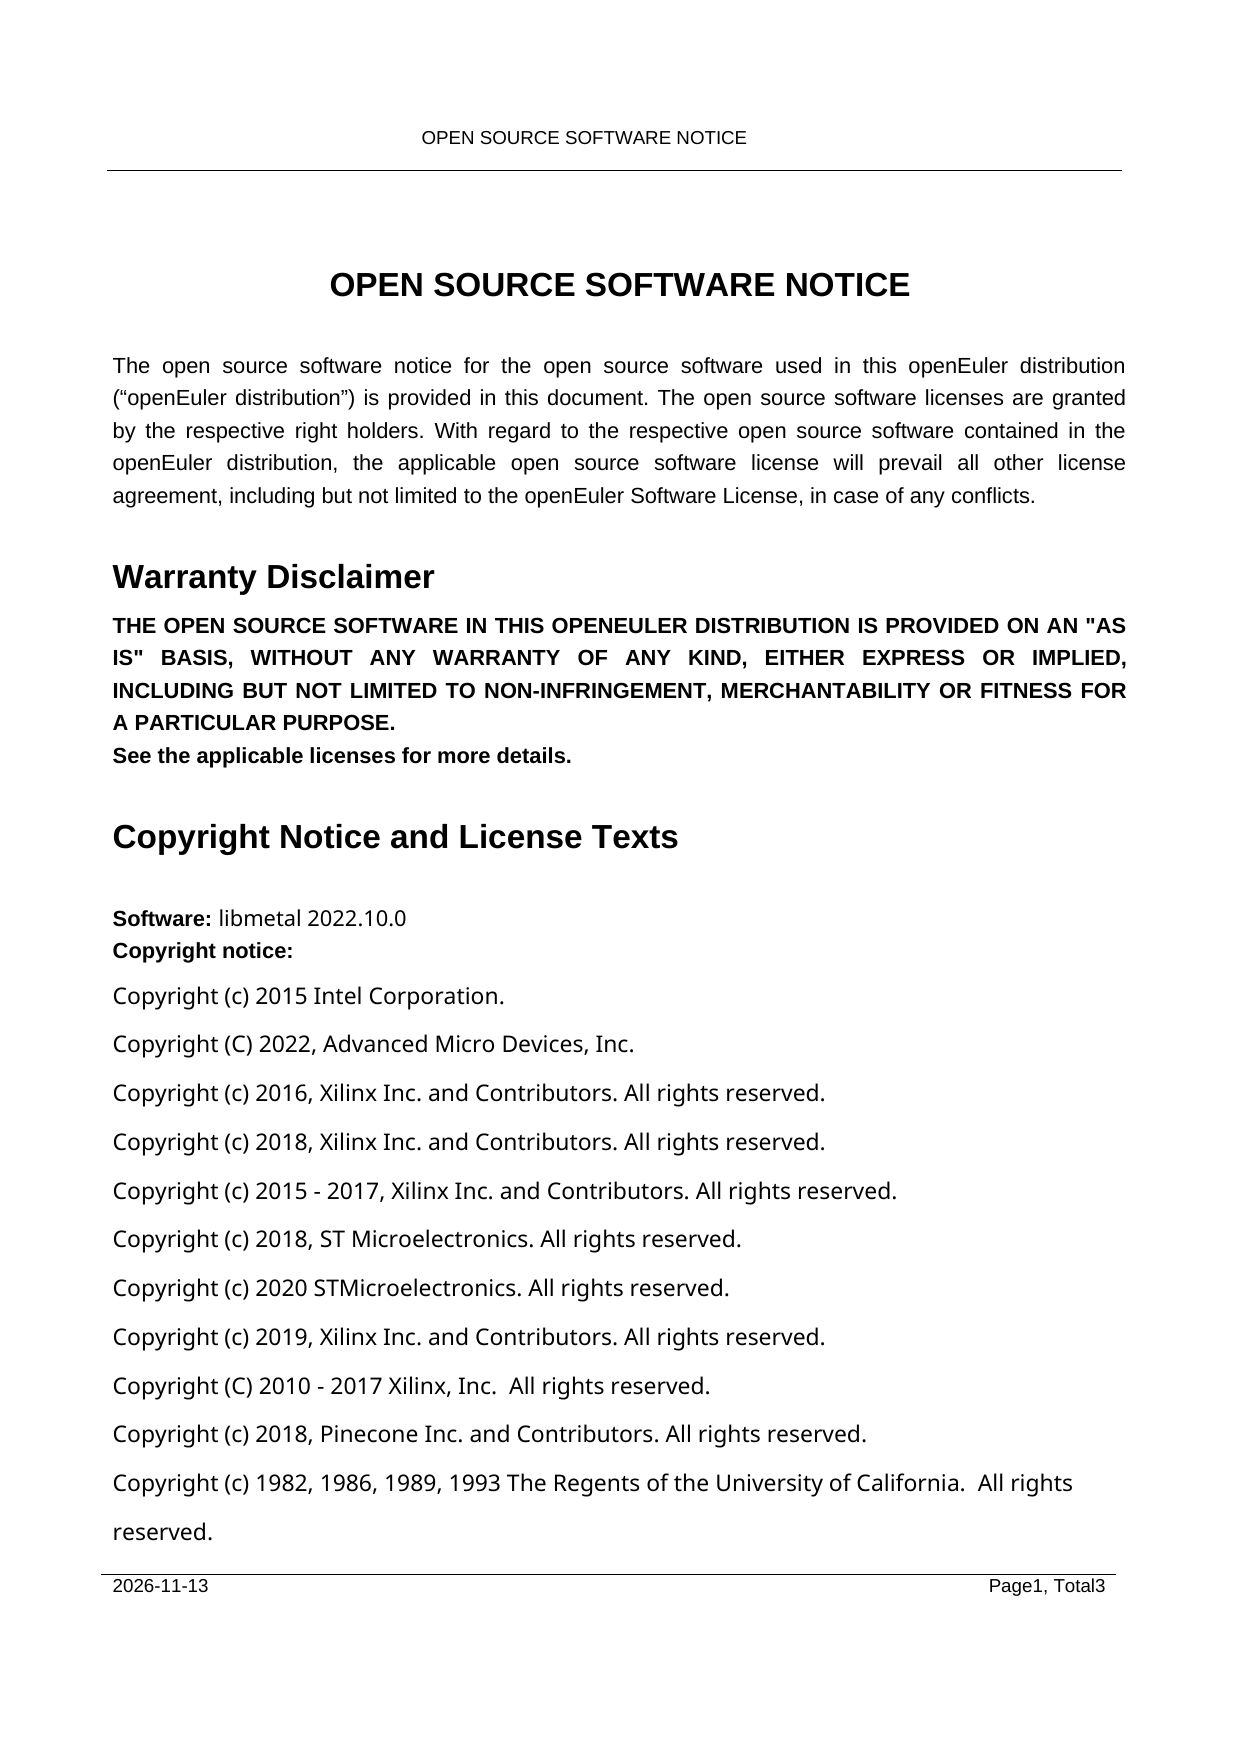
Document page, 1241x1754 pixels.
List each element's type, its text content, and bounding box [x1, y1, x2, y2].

text Software: libmetal 2022.10.0 [112, 901, 1128, 934]
text Copyright notice: [112, 934, 1128, 966]
text Copyright Notice and License Texts [112, 804, 1128, 869]
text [112, 979, 1128, 1548]
text OPEN SOURCE SOFTWARE NOTICE [112, 251, 1128, 316]
text Warranty Disclaimer [112, 544, 1128, 609]
text The open source software notice for the open source software used in this openEuler distribution (“openEuler distribution”) is provided in this document. The open source software licenses are granted by the respective right holders. With regard to the respective open source software contained in the openEuler distribution, the applicable open source software license will prevail all other license agreement, including but not limited to the openEuler Software License, in case of any conflicts. [112, 349, 1128, 511]
text THE OPEN SOURCE SOFTWARE IN THIS OPENEULER DISTRIBUTION IS PROVIDED ON AN "AS IS" BASIS, WITHOUT ANY WARRANTY OF ANY KIND, EITHER EXPRESS OR IMPLIED, INCLUDING BUT NOT LIMITED TO NON-INFRINGEMENT, MERCHANTABILITY OR FITNESS FOR A PARTICULAR PURPOSE. See the applicable licenses for more details. [112, 609, 1128, 771]
